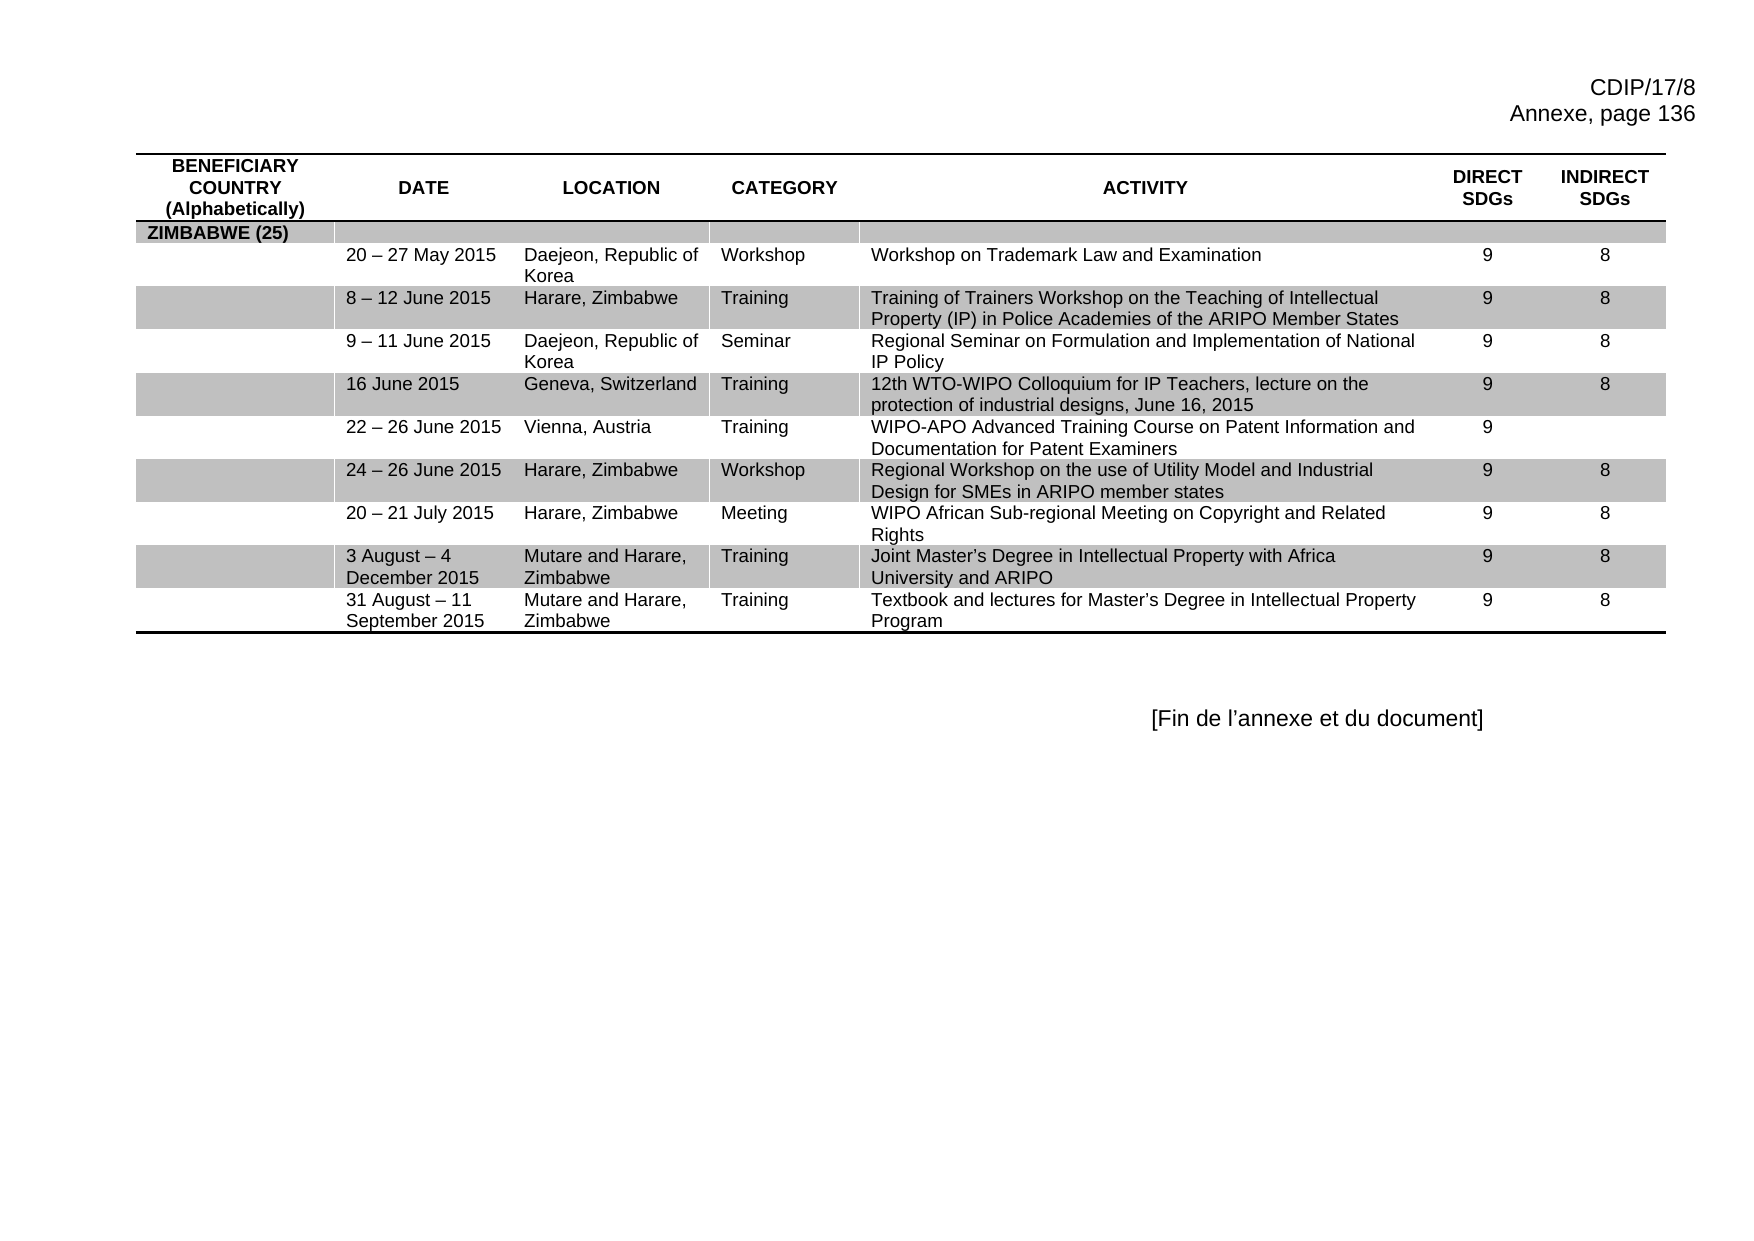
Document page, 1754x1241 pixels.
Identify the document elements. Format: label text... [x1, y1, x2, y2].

text [Fin de l’annexe et du document] [1092, 705, 1696, 732]
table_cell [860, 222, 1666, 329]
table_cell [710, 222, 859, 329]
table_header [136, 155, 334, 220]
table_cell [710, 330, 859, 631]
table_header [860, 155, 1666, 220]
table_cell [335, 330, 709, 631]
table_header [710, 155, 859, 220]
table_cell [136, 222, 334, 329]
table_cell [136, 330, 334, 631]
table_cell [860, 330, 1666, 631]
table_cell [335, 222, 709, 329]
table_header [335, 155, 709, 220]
